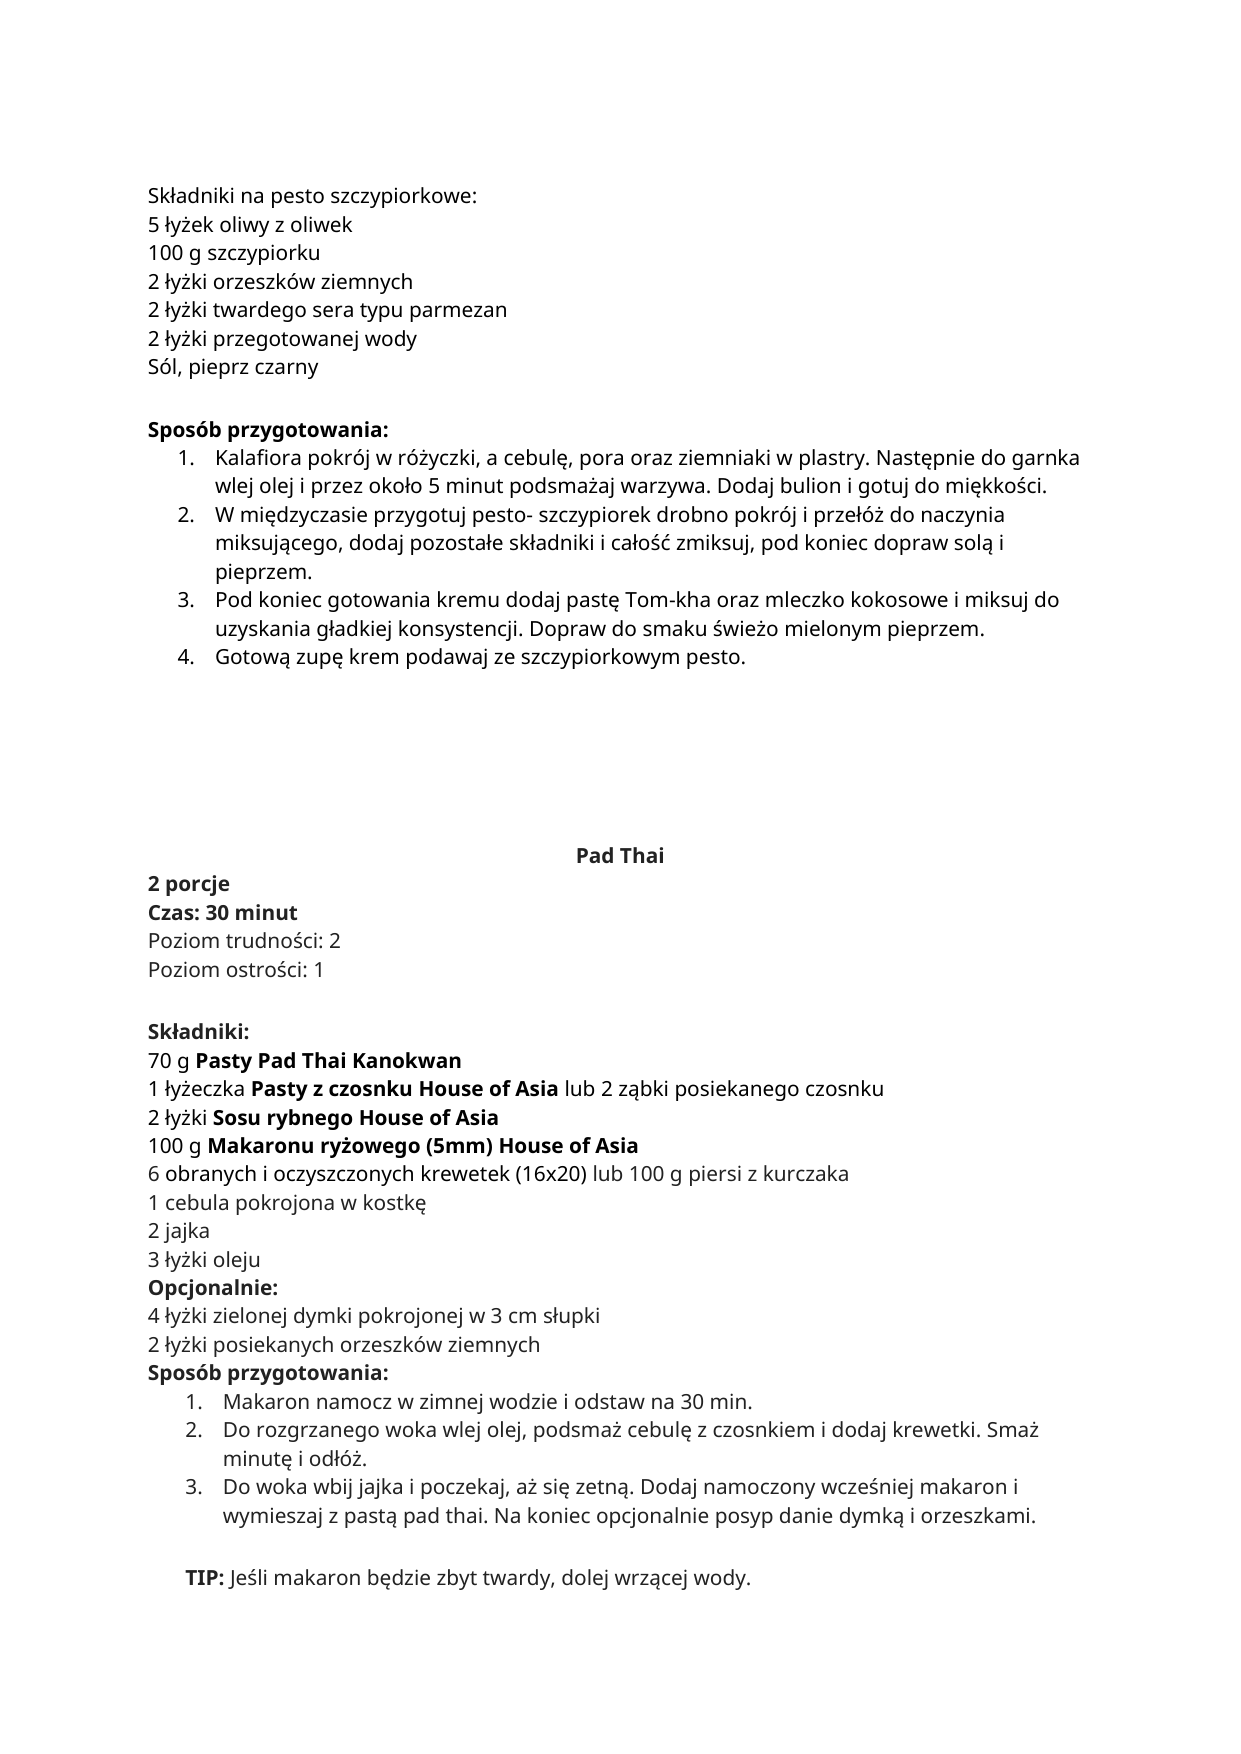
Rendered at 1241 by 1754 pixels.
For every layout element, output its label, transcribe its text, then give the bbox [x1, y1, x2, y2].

list Gotową zupę krem podawaj ze szczypiorkowym pesto. [177, 642, 1093, 671]
text Pad Thai [148, 841, 1093, 869]
text 2 porcje [148, 869, 1093, 898]
text 6 obranych i oczyszczonych krewetek (16x20) lub 100 g piersi z kurczaka [148, 1159, 1093, 1188]
text Poziom ostrości: 1 [148, 955, 1093, 983]
text Składniki na pesto szczypiorkowe: [148, 182, 1093, 210]
text Składniki: [148, 1017, 1093, 1046]
text 1 cebula pokrojona w kostkę [148, 1188, 1093, 1216]
list W międzyczasie przygotuj pesto- szczypiorek drobno pokrój i przełóż do naczynia miksującego, dodaj pozostałe składniki i całość zmiksuj, pod koniec dopraw solą i pieprzem. [177, 500, 1093, 585]
text Sposób przygotowania: [148, 1358, 1093, 1387]
text 2 łyżki Sosu rybnego House of Asia [148, 1103, 1093, 1131]
list Do woka wbij jajka i poczekaj, aż się zetną. Dodaj namoczony wcześniej makaron i wymieszaj z pastą pad thai. Na koniec opcjonalnie posyp danie dymką i orzeszkami. [185, 1472, 1093, 1529]
text 2 łyżki posiekanych orzeszków ziemnych [148, 1330, 1093, 1358]
text 1 łyżeczka Pasty z czosnku House of Asia lub 2 ząbki posiekanego czosnku [148, 1074, 1093, 1103]
text 100 g Makaronu ryżowego (5mm) House of Asia [148, 1131, 1093, 1159]
list Kalafiora pokrój w różyczki, a cebulę, pora oraz ziemniaki w plastry. Następnie do garnka wlej olej i przez około 5 minut podsmażaj warzywa. Dodaj bulion i gotuj do miękkości. [177, 443, 1093, 500]
text Poziom trudności: 2 [148, 926, 1093, 955]
text 5 łyżek oliwy z oliwek 100 g szczypiorku 2 łyżki orzeszków ziemnych 2 łyżki twardego sera typu parmezan 2 łyżki przegotowanej wody Sól, pieprz czarny [148, 210, 1093, 381]
text 3 łyżki oleju [148, 1245, 1093, 1273]
list Do rozgrzanego woka wlej olej, podsmaż cebulę z czosnkiem i dodaj krewetki. Smaż minutę i odłóż. [185, 1415, 1093, 1472]
list Pod koniec gotowania kremu dodaj pastę Tom-kha oraz mleczko kokosowe i miksuj do uzyskania gładkiej konsystencji. Dopraw do smaku świeżo mielonym pieprzem. [177, 585, 1093, 642]
text 4 łyżki zielonej dymki pokrojonej w 3 cm słupki [148, 1302, 1093, 1330]
text 70 g Pasty Pad Thai Kanokwan [148, 1046, 1093, 1074]
text Sposób przygotowania: [148, 415, 1093, 443]
text 2 jajka [148, 1216, 1093, 1245]
text Opcjonalnie: [148, 1273, 1093, 1302]
list Makaron namocz w zimnej wodzie i odstaw na 30 min. [185, 1387, 1093, 1415]
text TIP: Jeśli makaron będzie zbyt twardy, dolej wrzącej wody. [148, 1563, 1093, 1592]
text Czas: 30 minut [148, 898, 1093, 926]
